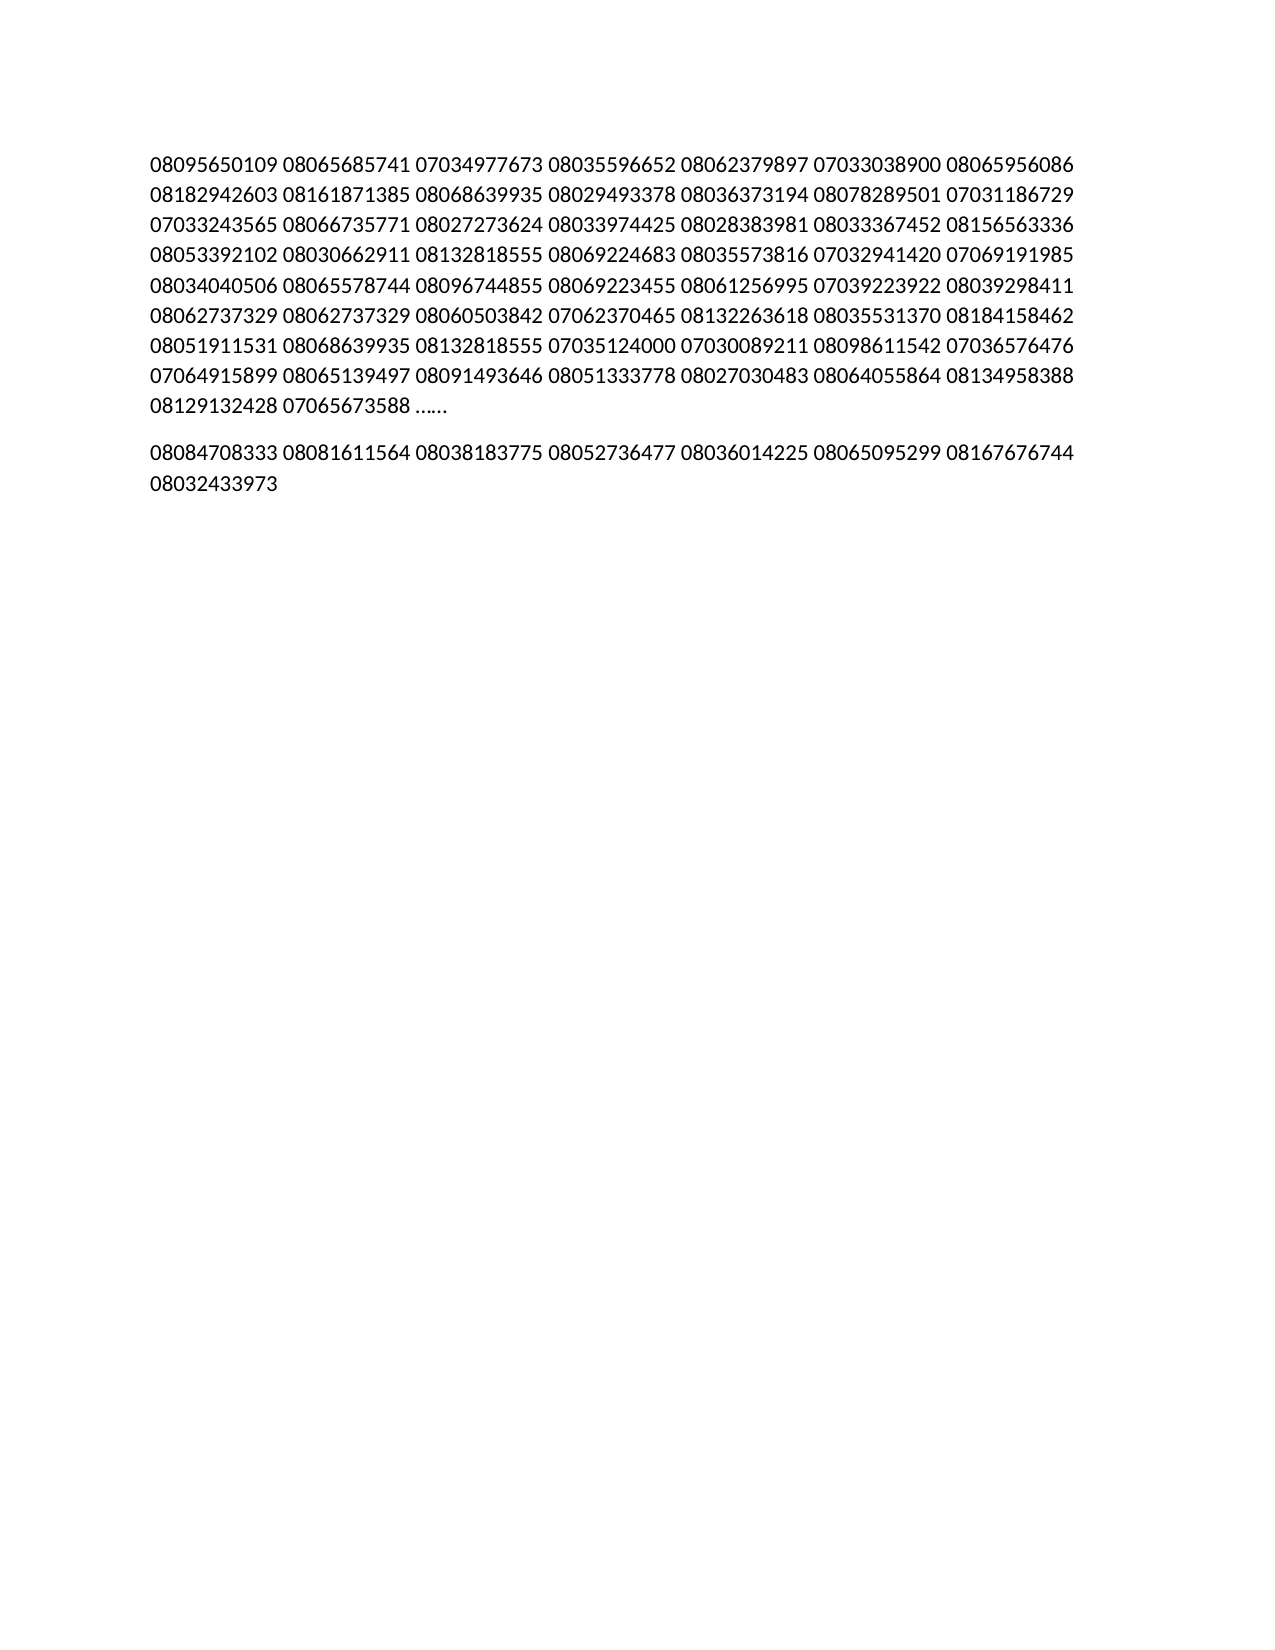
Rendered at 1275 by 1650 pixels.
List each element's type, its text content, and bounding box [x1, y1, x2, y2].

text 08084708333 08081611564 08038183775 08052736477 08036014225 08065095299 08167676744 08032433973 [150, 438, 1125, 497]
text 08095650109 08065685741 07034977673 08035596652 08062379897 07033038900 08065956086 08182942603 08161871385 08068639935 08029493378 08036373194 08078289501 07031186729 07033243565 08066735771 08027273624 08033974425 08028383981 08033367452 08156563336 08053392102 08030662911 08132818555 08069224683 08035573816 07032941420 07069191985 08034040506 08065578744 08096744855 08069223455 08061256995 07039223922 08039298411 08062737329 08062737329 08060503842 07062370465 08132263618 08035531370 08184158462 08051911531 08068639935 08132818555 07035124000 07030089211 08098611542 07036576476 07064915899 08065139497 08091493646 08051333778 08027030483 08064055864 08134958388 08129132428 07065673588 …… [150, 150, 1125, 420]
